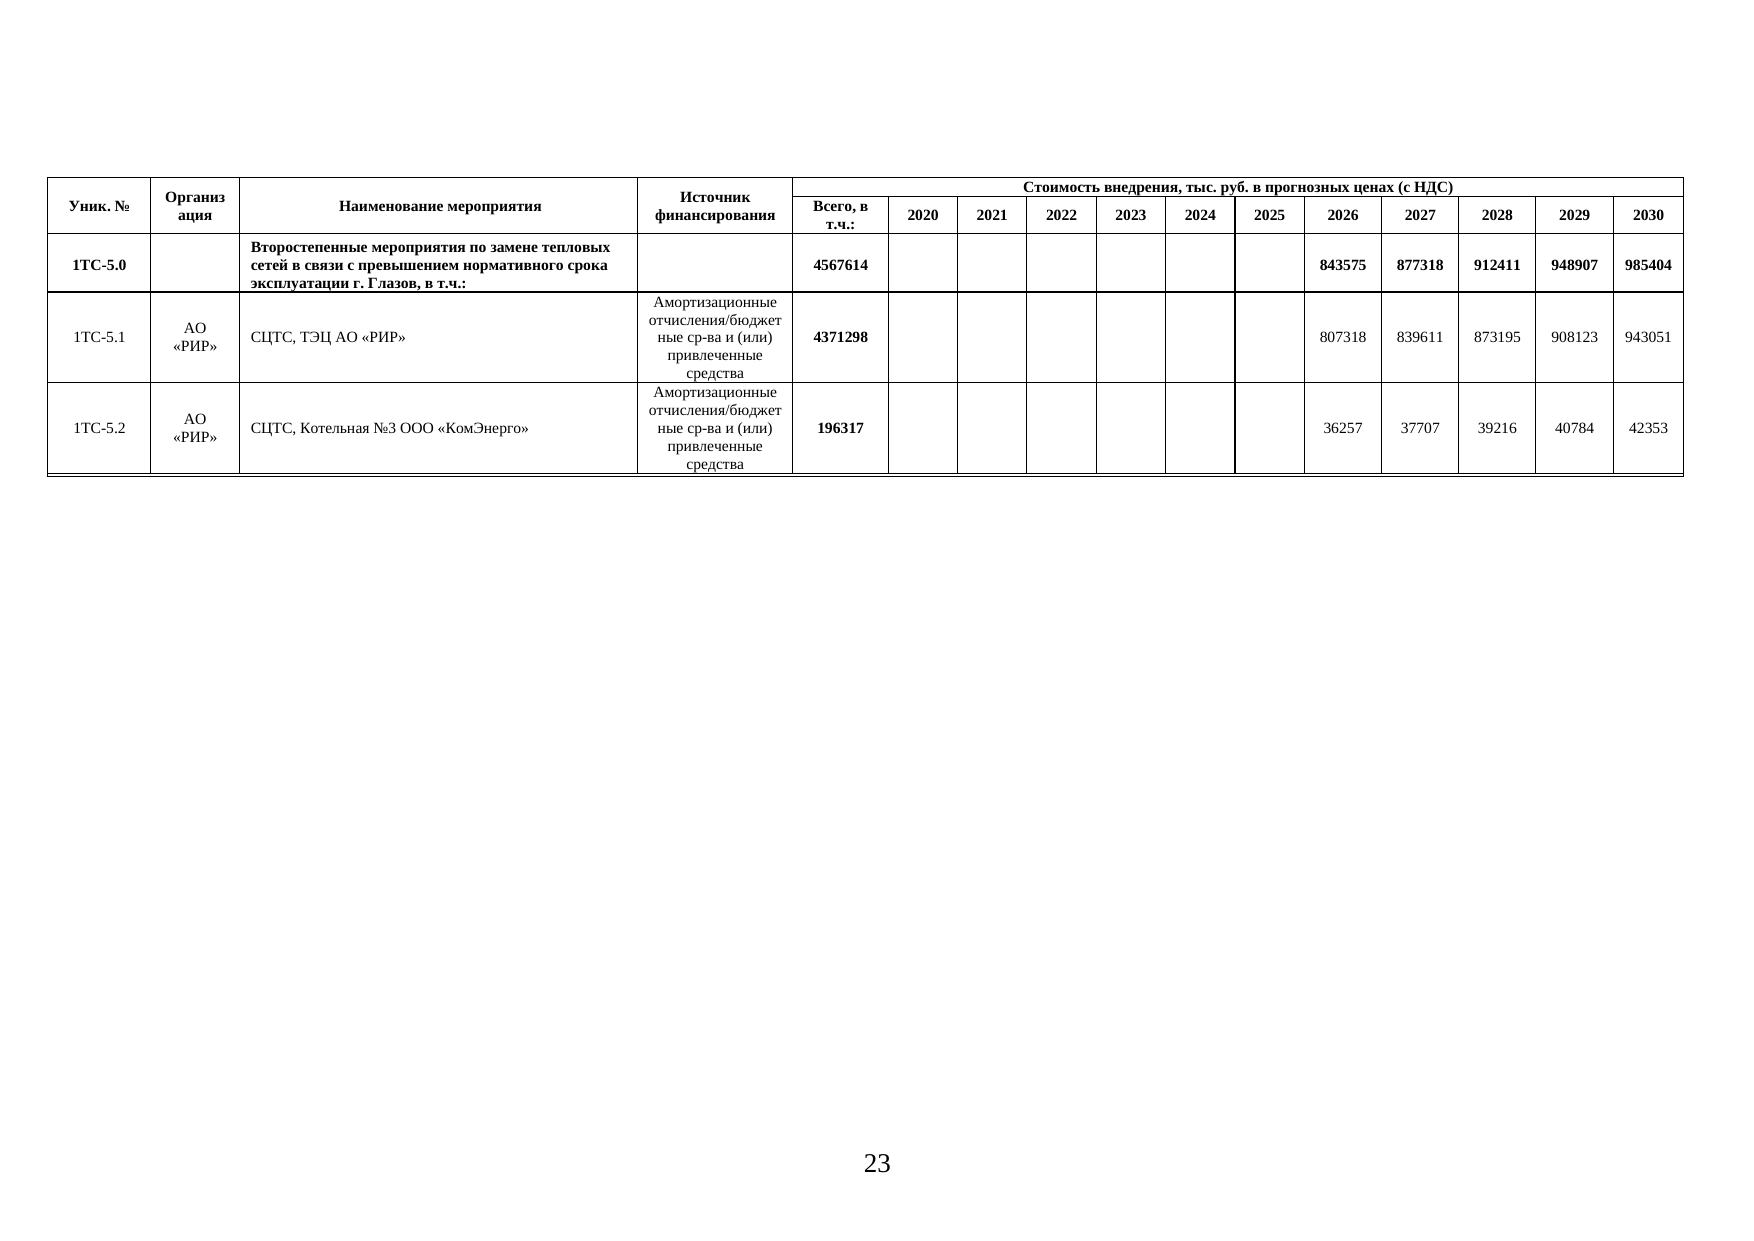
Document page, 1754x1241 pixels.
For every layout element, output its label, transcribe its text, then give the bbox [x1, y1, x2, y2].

table_cell 2024 [1166, 197, 1234, 233]
table_cell 37707 [1382, 383, 1458, 473]
table_cell 839611 [1382, 293, 1458, 382]
table_cell [958, 234, 1026, 291]
table_cell 2030 [1614, 197, 1683, 233]
table_cell СЦТС, Котельная №3 ООО «КомЭнерго» [240, 383, 637, 473]
table_header Уник. № [48, 178, 150, 233]
table_cell 943051 [1614, 293, 1683, 382]
table_cell СЦТС, ТЭЦ АО «РИР» [240, 293, 637, 382]
table_cell 2021 [958, 197, 1026, 233]
table_cell 843575 [1305, 234, 1381, 291]
table_header Организация [151, 178, 239, 233]
table_cell [1027, 383, 1096, 473]
table_cell Амортизационные отчисления/бюджетные ср-ва и (или) привлеченные средства [638, 383, 792, 473]
table_cell [1097, 234, 1165, 291]
table_cell [1166, 234, 1234, 291]
table_cell 39216 [1459, 383, 1535, 473]
table_cell 877318 [1382, 234, 1458, 291]
table_cell [1166, 293, 1234, 382]
table_cell Второстепенные мероприятия по замене тепловых сетей в связи с превышением нормативного срока эксплуатации г. Глазов, в т.ч.: [240, 234, 637, 291]
table_header Источник финансирования [638, 178, 792, 233]
table_cell [1097, 383, 1165, 473]
table_cell 2028 [1459, 197, 1535, 233]
table_cell 873195 [1459, 293, 1535, 382]
table_cell 4371298 [793, 293, 888, 382]
table_cell Всего, в т.ч.: [793, 197, 888, 233]
table_header Стоимость внедрения, тыс. руб. в прогнозных ценах (с НДС) [793, 178, 1683, 196]
table_cell 42353 [1614, 383, 1683, 473]
table_cell 2025 [1236, 197, 1304, 233]
table_cell АО «РИР» [151, 383, 239, 473]
table_cell 2026 [1305, 197, 1381, 233]
table_cell [889, 383, 957, 473]
table_cell [889, 234, 957, 291]
table_cell 2027 [1382, 197, 1458, 233]
table_cell [1027, 293, 1096, 382]
table_cell [1236, 383, 1304, 473]
table_cell 2022 [1027, 197, 1096, 233]
table_cell [1027, 234, 1096, 291]
table_cell 2023 [1097, 197, 1165, 233]
table_cell [1166, 383, 1234, 473]
table_cell [151, 234, 239, 291]
table_cell [958, 293, 1026, 382]
table_cell 2020 [889, 197, 957, 233]
table_cell Амортизационные отчисления/бюджетные ср-ва и (или) привлеченные средства [638, 293, 792, 382]
table_cell 908123 [1536, 293, 1613, 382]
table_cell 2029 [1536, 197, 1613, 233]
table_cell АО «РИР» [151, 293, 239, 382]
table_header Наименование мероприятия [240, 178, 637, 233]
table_cell [638, 234, 792, 291]
table_cell 1ТС-5.1 [48, 293, 150, 382]
table_cell 1ТС-5.2 [48, 383, 150, 473]
table_cell [1236, 234, 1304, 291]
table_cell 985404 [1614, 234, 1683, 291]
table_cell 948907 [1536, 234, 1613, 291]
table_cell [958, 383, 1026, 473]
table_cell 4567614 [793, 234, 888, 291]
table_cell 40784 [1536, 383, 1613, 473]
table_cell [889, 293, 957, 382]
table_cell 807318 [1305, 293, 1381, 382]
table_cell 196317 [793, 383, 888, 473]
table_cell [1236, 293, 1304, 382]
table_cell 36257 [1305, 383, 1381, 473]
table_cell 912411 [1459, 234, 1535, 291]
table_cell 1ТС-5.0 [48, 234, 150, 291]
table_cell [1097, 293, 1165, 382]
